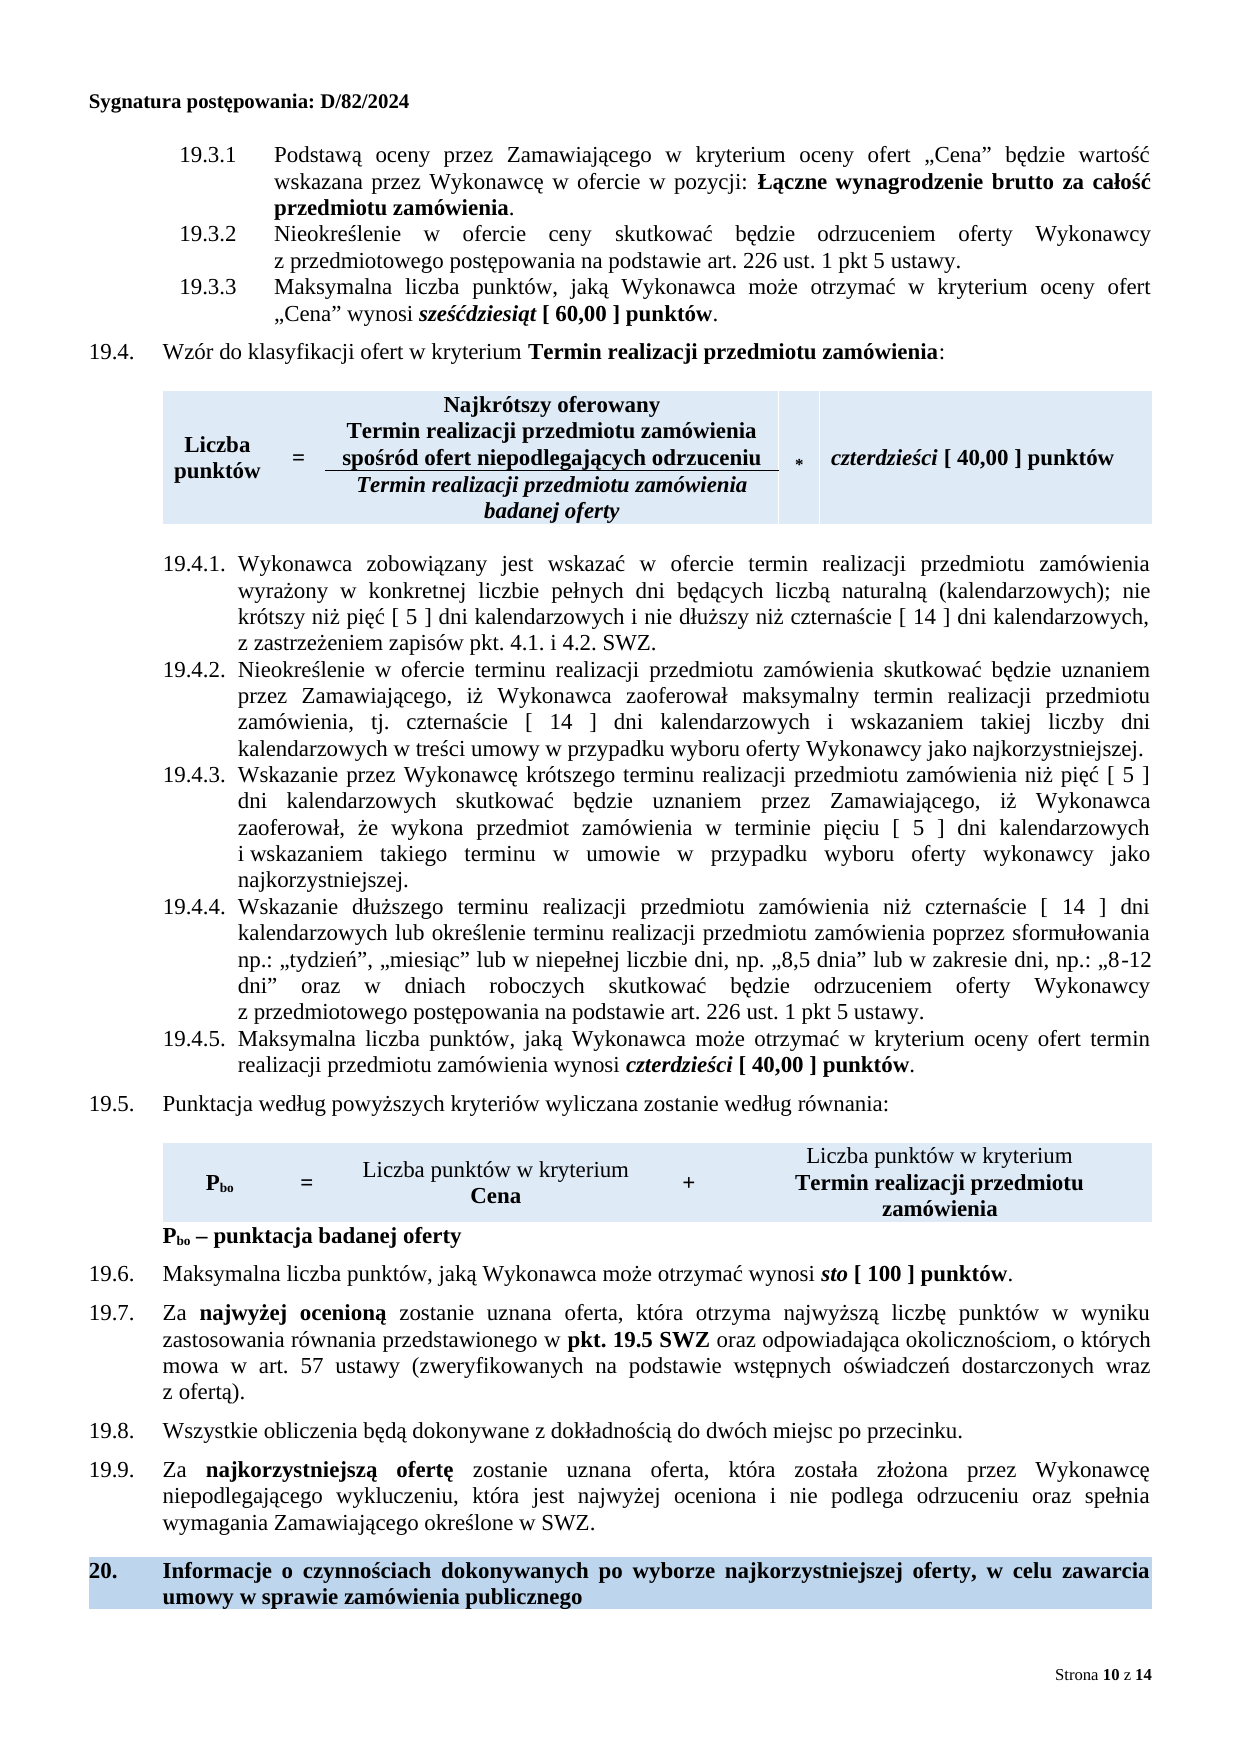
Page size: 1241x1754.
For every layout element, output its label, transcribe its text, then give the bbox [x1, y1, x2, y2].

table_header = [272, 391, 325, 524]
list Punktacja według powyższych kryteriów wyliczana zostanie według równania: [89, 1090, 1152, 1116]
list Maksymalna liczba punktów, jaką Wykonawca może otrzymać w kryterium oceny ofert termin realizacji przedmiotu zamówienia wynosi czterdzieści [ 40,00 ] punktów. [163, 1025, 1152, 1077]
table_header Liczba punktów [163, 391, 272, 524]
list Nieokreślenie w ofercie terminu realizacji przedmiotu zamówienia skutkować będzie uznaniem przez Zamawiającego, iż Wykonawca zaoferował maksymalny termin realizacji przedmiotu zamówienia, tj. czternaście [ 14 ] dni kalendarzowych i wskazaniem takiej liczby dni kalendarzowych w treści umowy w przypadku wyboru oferty Wykonawcy jako najkorzystniejszej. [163, 656, 1152, 761]
list Wykonawca zobowiązany jest wskazać w ofercie termin realizacji przedmiotu zamówienia wyrażony w konkretnej liczbie pełnych dni będących liczbą naturalną (kalendarzowych); nie krótszy niż pięć [ 5 ] dni kalendarzowych i nie dłuższy niż czternaście [ 14 ] dni kalendarzowych, z zastrzeżeniem zapisów pkt. 4.1. i 4.2. SWZ. [163, 550, 1152, 656]
table_header = [277, 1143, 345, 1222]
list Wzór do klasyfikacji ofert w kryterium Termin realizacji przedmiotu zamówienia: [89, 338, 1152, 365]
list Informacje o czynnościach dokonywanych po wyborze najkorzystniejszej oferty, w celu zawarcia umowy w sprawie zamówienia publicznego [89, 1557, 1152, 1609]
table_header Najkrótszy oferowany Termin realizacji przedmiotu zamówienia spośród ofert niepodlegających odrzuceniu [325, 391, 778, 470]
list Maksymalna liczba punktów, jaką Wykonawca może otrzymać wynosi sto [ 100 ] punktów. [89, 1261, 1152, 1287]
table_cell Termin realizacji przedmiotu zamówienia badanej oferty [325, 471, 778, 524]
list Maksymalna liczba punktów, jaką Wykonawca może otrzymać w kryterium oceny ofert „Cena” wynosi sześćdziesiąt [ 60,00 ] punktów. [236, 273, 1152, 326]
list Za najkorzystniejszą ofertę zostanie uznana oferta, która została złożona przez Wykonawcę niepodlegającego wykluczeniu, która jest najwyżej oceniona i nie podlega odrzuceniu oraz spełnia wymagania Zamawiającego określone w SWZ. [89, 1456, 1152, 1535]
list Nieokreślenie w ofercie ceny skutkować będzie odrzuceniem oferty Wykonawcy z przedmiotowego postępowania na podstawie art. 226 ust. 1 pkt 5 ustawy. [236, 221, 1152, 273]
table_header Liczba punktów w kryterium Termin realizacji przedmiotu zamówienia [727, 1143, 1152, 1222]
list Wskazanie przez Wykonawcę krótszego terminu realizacji przedmiotu zamówienia niż pięć [ 5 ] dni kalendarzowych skutkować będzie uznaniem przez Zamawiającego, iż Wykonawca zaoferował, że wykona przedmiot zamówienia w terminie pięciu [ 5 ] dni kalendarzowych i wskazaniem takiego terminu w umowie w przypadku wyboru oferty wykonawcy jako najkorzystniejszej. [163, 761, 1152, 893]
table_header Pbo [163, 1143, 277, 1222]
list Podstawą oceny przez Zamawiającego w kryterium oceny ofert „Cena” będzie wartość wskazana przez Wykonawcę w ofercie w pozycji: Łączne wynagrodzenie brutto za całość przedmiotu zamówienia. [236, 141, 1152, 221]
table_header czterdzieści [ 40,00 ] punktów [820, 391, 1152, 524]
list Za najwyżej ocenioną zostanie uznana oferta, która otrzyma najwyższą liczbę punktów w wyniku zastosowania równania przedstawionego w pkt. 19.5 SWZ oraz odpowiadająca okolicznościom, o których mowa w art. 57 ustawy (zweryfikowanych na podstawie wstępnych oświadczeń dostarczonych wraz z ofertą). [89, 1299, 1152, 1405]
table_header + [647, 1143, 727, 1222]
list Wskazanie dłuższego terminu realizacji przedmiotu zamówienia niż czternaście [ 14 ] dni kalendarzowych lub określenie terminu realizacji przedmiotu zamówienia poprzez sformułowania np.: „tydzień”, „miesiąc” lub w niepełnej liczbie dni, np. „8,5 dnia” lub w zakresie dni, np.: „8-12 dni” oraz w dniach roboczych skutkować będzie odrzuceniem oferty Wykonawcy z przedmiotowego postępowania na podstawie art. 226 ust. 1 pkt 5 ustawy. [163, 893, 1152, 1025]
list Wszystkie obliczenia będą dokonywane z dokładnością do dwóch miejsc po przecinku. [89, 1417, 1152, 1444]
table_header * [779, 391, 819, 524]
list Pbo – punktacja badanej oferty [139, 1222, 1152, 1248]
table_header Liczba punktów w kryterium Cena [345, 1143, 647, 1222]
